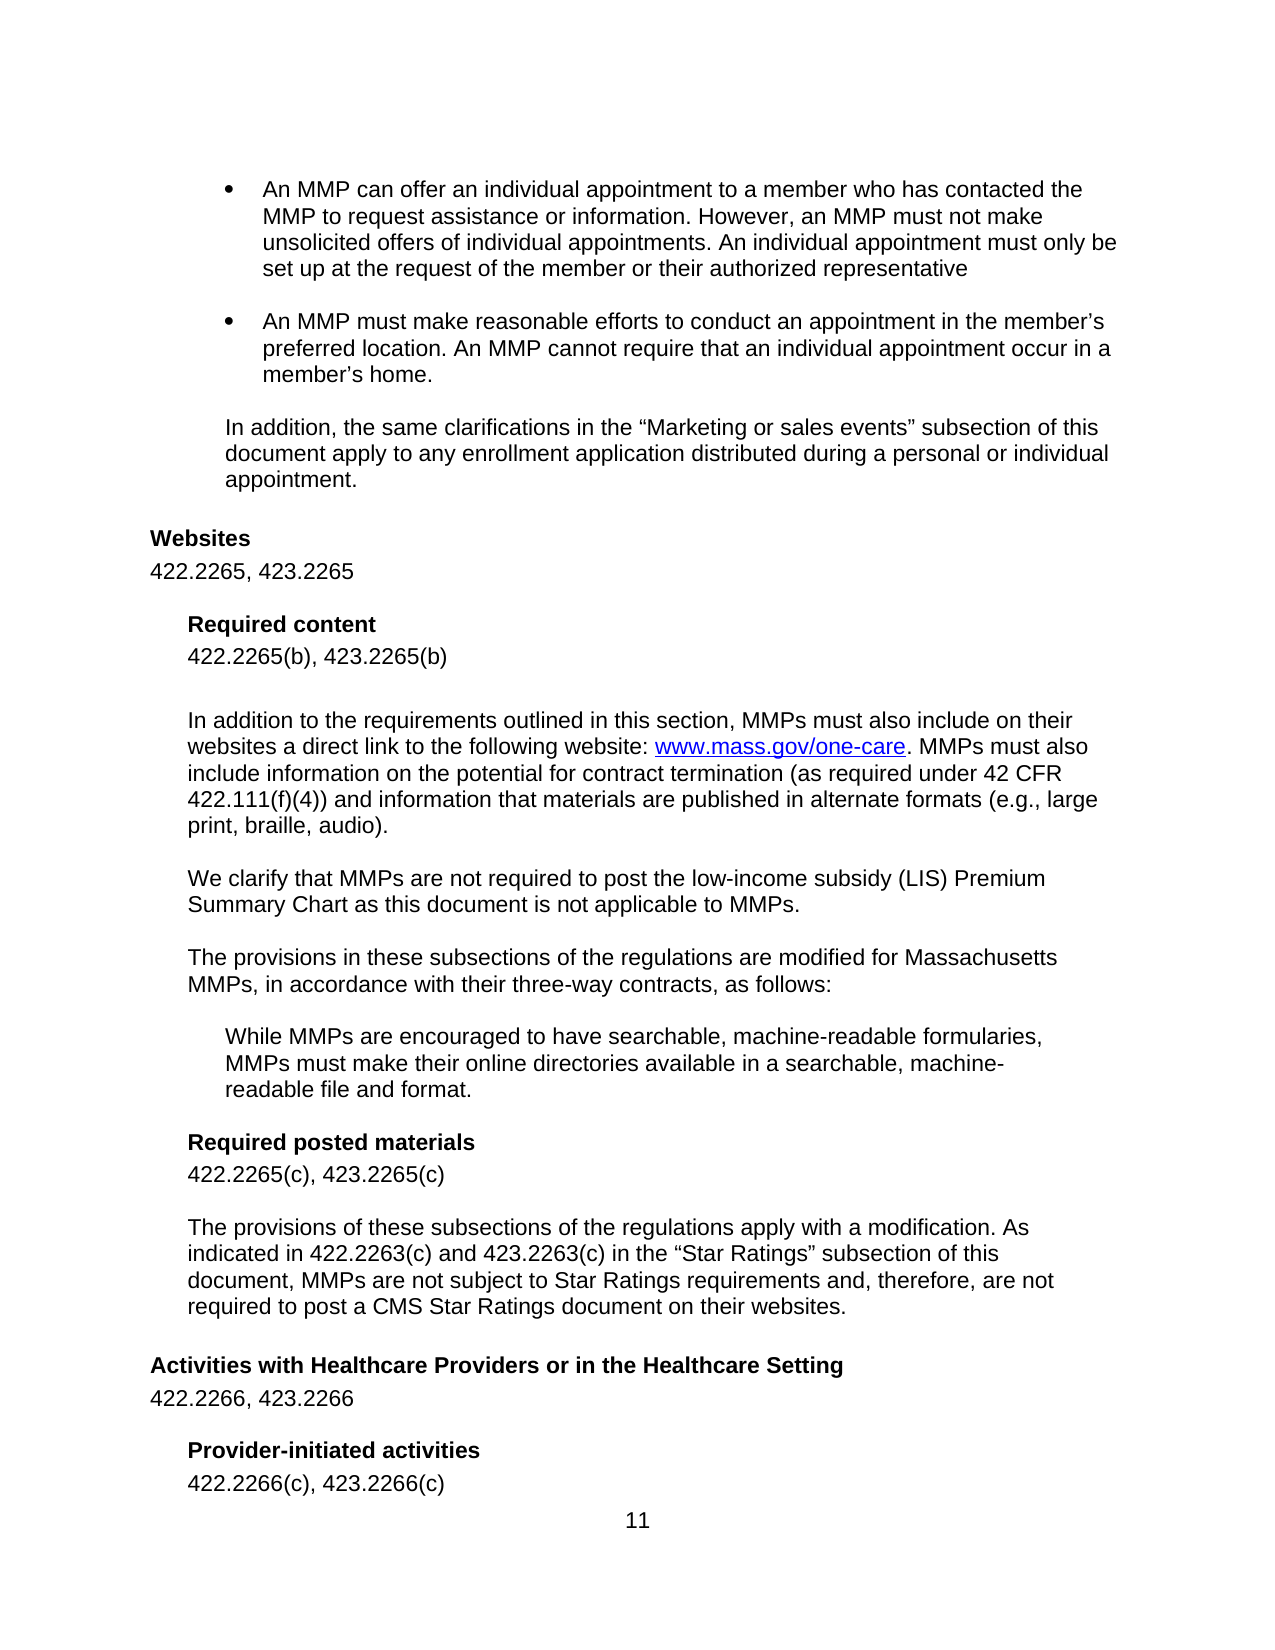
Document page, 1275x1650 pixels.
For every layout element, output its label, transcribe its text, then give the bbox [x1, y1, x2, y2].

text 422.2265(c), 423.2265(c) [187, 1161, 1125, 1188]
subtitle Websites [150, 525, 1125, 552]
subtitle Required content [187, 611, 1125, 637]
list An MMP can offer an individual appointment to a member who has contacted the MMP to request assistance or information. However, an MMP must not make unsolicited offers of individual appointments. An individual appointment must only be set up at the request of the member or their authorized representative [225, 176, 1125, 282]
subtitle Required posted materials [187, 1129, 1125, 1155]
text In addition, the same clarifications in the “Marketing or sales events” subsection of this document apply to any enrollment application distributed during a personal or individual appointment. [225, 413, 1125, 493]
subtitle Provider-initiated activities [187, 1437, 1125, 1464]
text 422.2265, 423.2265 [150, 558, 1125, 584]
text The provisions in these subsections of the regulations are modified for Massachusetts MMPs, in accordance with their three-way contracts, as follows: [187, 944, 1125, 997]
text The provisions of these subsections of the regulations apply with a modification. As indicated in 422.2263(c) and 423.2263(c) in the “Star Ratings” subsection of this document, MMPs are not subject to Star Ratings requirements and, therefore, are not required to post a CMS Star Ratings document on their websites. [187, 1214, 1110, 1319]
list An MMP must make reasonable efforts to conduct an appointment in the member’s preferred location. An MMP cannot require that an individual appointment occur in a member’s home. [225, 308, 1125, 387]
text 422.2266, 423.2266 [150, 1384, 1125, 1411]
text 422.2266(c), 423.2266(c) [187, 1470, 1125, 1496]
text 422.2265(b), 423.2265(b) [187, 643, 1125, 669]
text We clarify that MMPs are not required to post the low-income subsidy (LIS) Premium Summary Chart as this document is not applicable to MMPs. [187, 865, 1125, 918]
text While MMPs are encouraged to have searchable, machine-readable formularies, MMPs must make their online directories available in a searchable, machine-readable file and format. [225, 1023, 1050, 1102]
text In addition to the requirements outlined in this section, MMPs must also include on their websites a direct link to the following website: www.mass.gov/one-care. MMPs must also include information on the potential for contract termination (as required under 42 CFR 422.111(f)(4)) and information that materials are published in alternate formats (e.g., large print, braille, audio). [187, 707, 1125, 839]
subtitle Activities with Healthcare Providers or in the Healthcare Setting [150, 1352, 1125, 1378]
